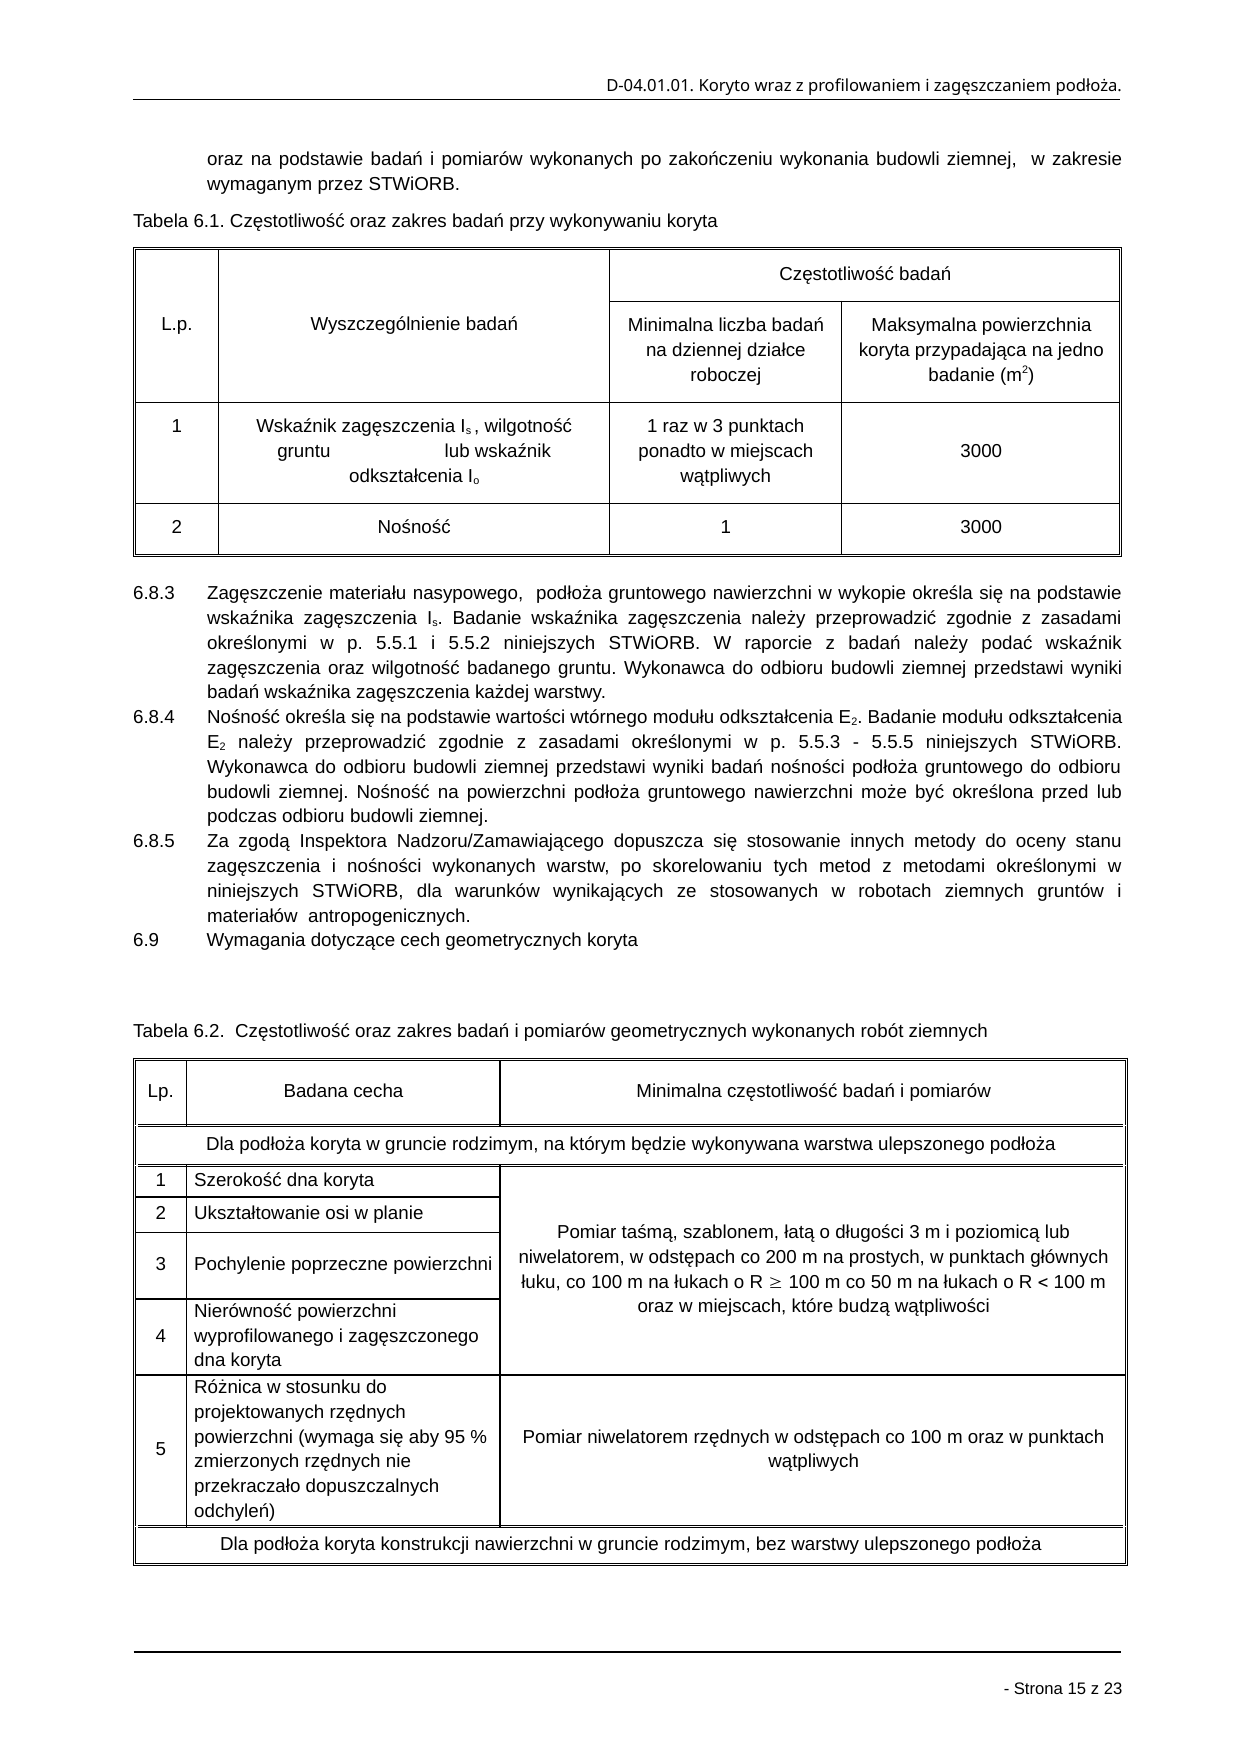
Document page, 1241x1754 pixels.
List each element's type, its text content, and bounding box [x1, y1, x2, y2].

table_cell Maksymalna powierzchnia koryta przypadająca na jedno badanie (m2) [842, 302, 1119, 402]
table_cell Szerokość dna koryta [187, 1167, 499, 1196]
table_cell 1 [610, 504, 841, 554]
table_cell 1 [136, 403, 218, 503]
table_cell 3000 [842, 403, 1119, 503]
list Wymagania dotyczące cech geometrycznych koryta [133, 929, 1122, 951]
table_header Minimalna częstotliwość badań i pomiarów [501, 1061, 1125, 1124]
table_cell 1 raz w 3 punktach ponadto w miejscach wątpliwych [610, 403, 841, 503]
table_header Wyszczególnienie badań [219, 250, 609, 402]
list Za zgodą Inspektora Nadzoru/Zamawiającego dopuszcza się stosowanie innych metody do oceny stanu zagęszczenia i nośności wykonanych warstw, po skorelowaniu tych metod z metodami określonymi w niniejszych STWiORB, dla warunków wynikających ze stosowanych w robotach ziemnych gruntów i materiałów antropogenicznych. [133, 830, 1122, 926]
table_cell 2 [136, 1198, 186, 1232]
table_header L.p. [136, 250, 218, 402]
table_cell Pochylenie poprzeczne powierzchni [187, 1233, 499, 1298]
table_cell Dla podłoża koryta w gruncie rodzimym, na którym będzie wykonywana warstwa ulepszonego podłoża [135, 1124, 1127, 1164]
table_cell 3 [136, 1233, 186, 1298]
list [133, 148, 1122, 194]
table_cell Ukształtowanie osi w planie [187, 1198, 499, 1232]
table_header Badana cecha [187, 1061, 499, 1124]
list Zagęszczenie materiału nasypowego, podłoża gruntowego nawierzchni w wykopie określa się na podstawie wskaźnika zagęszczenia Is. Badanie wskaźnika zagęszczenia należy przeprowadzić zgodnie z zasadami określonymi w p. 5.5.1 i 5.5.2 niniejszych STWiORB. W raporcie z badań należy podać wskaźnik zagęszczenia oraz wilgotność badanego gruntu. Wykonawca do odbioru budowli ziemnej przedstawi wyniki badań wskaźnika zagęszczenia każdej warstwy. [133, 582, 1122, 703]
table_cell Dla podłoża koryta konstrukcji nawierzchni w gruncie rodzimym, bez warstwy ulepszonego podłoża [135, 1525, 1127, 1563]
table_cell 4 [136, 1300, 186, 1374]
table_cell 5 [136, 1376, 186, 1525]
table_cell 3000 [842, 504, 1119, 554]
table_cell 2 [136, 504, 218, 554]
table_cell Wskaźnik zagęszczenia Is , wilgotność gruntu lub wskaźnik odkształcenia Io [219, 403, 609, 503]
text Tabela 6.2. Częstotliwość oraz zakres badań i pomiarów geometrycznych wykonanych robót ziemnych [133, 1020, 1122, 1042]
text Tabela 6.1. Częstotliwość oraz zakres badań przy wykonywaniu koryta [133, 210, 1122, 231]
table_header Częstotliwość badań [610, 250, 1119, 301]
table_cell Minimalna liczba badań na dziennej działce roboczej [610, 302, 841, 402]
table_cell Nośność [219, 504, 609, 554]
table_cell 1 [135, 1164, 186, 1196]
list Nośność określa się na podstawie wartości wtórnego modułu odkształcenia E2. Badanie modułu odkształcenia E2 należy przeprowadzić zgodnie z zasadami określonymi w p. 5.5.3 - 5.5.5 niniejszych STWiORB. Wykonawca do odbioru budowli ziemnej przedstawi wyniki badań nośności podłoża gruntowego do odbioru budowli ziemnej. Nośność na powierzchni podłoża gruntowego nawierzchni może być określona przed lub podczas odbioru budowli ziemnej. [133, 706, 1122, 827]
table_cell Nierówność powierzchni wyprofilowanego i zagęszczonego dna koryta [187, 1300, 499, 1374]
table_cell Pomiar niwelatorem rzędnych w odstępach co 100 m oraz w punktach wątpliwych [501, 1376, 1125, 1525]
table_cell Różnica w stosunku do projektowanych rzędnych powierzchni (wymaga się aby 95 % zmierzonych rzędnych nie przekraczało dopuszczalnych odchyleń) [187, 1376, 499, 1525]
table_header Lp. [136, 1061, 186, 1124]
